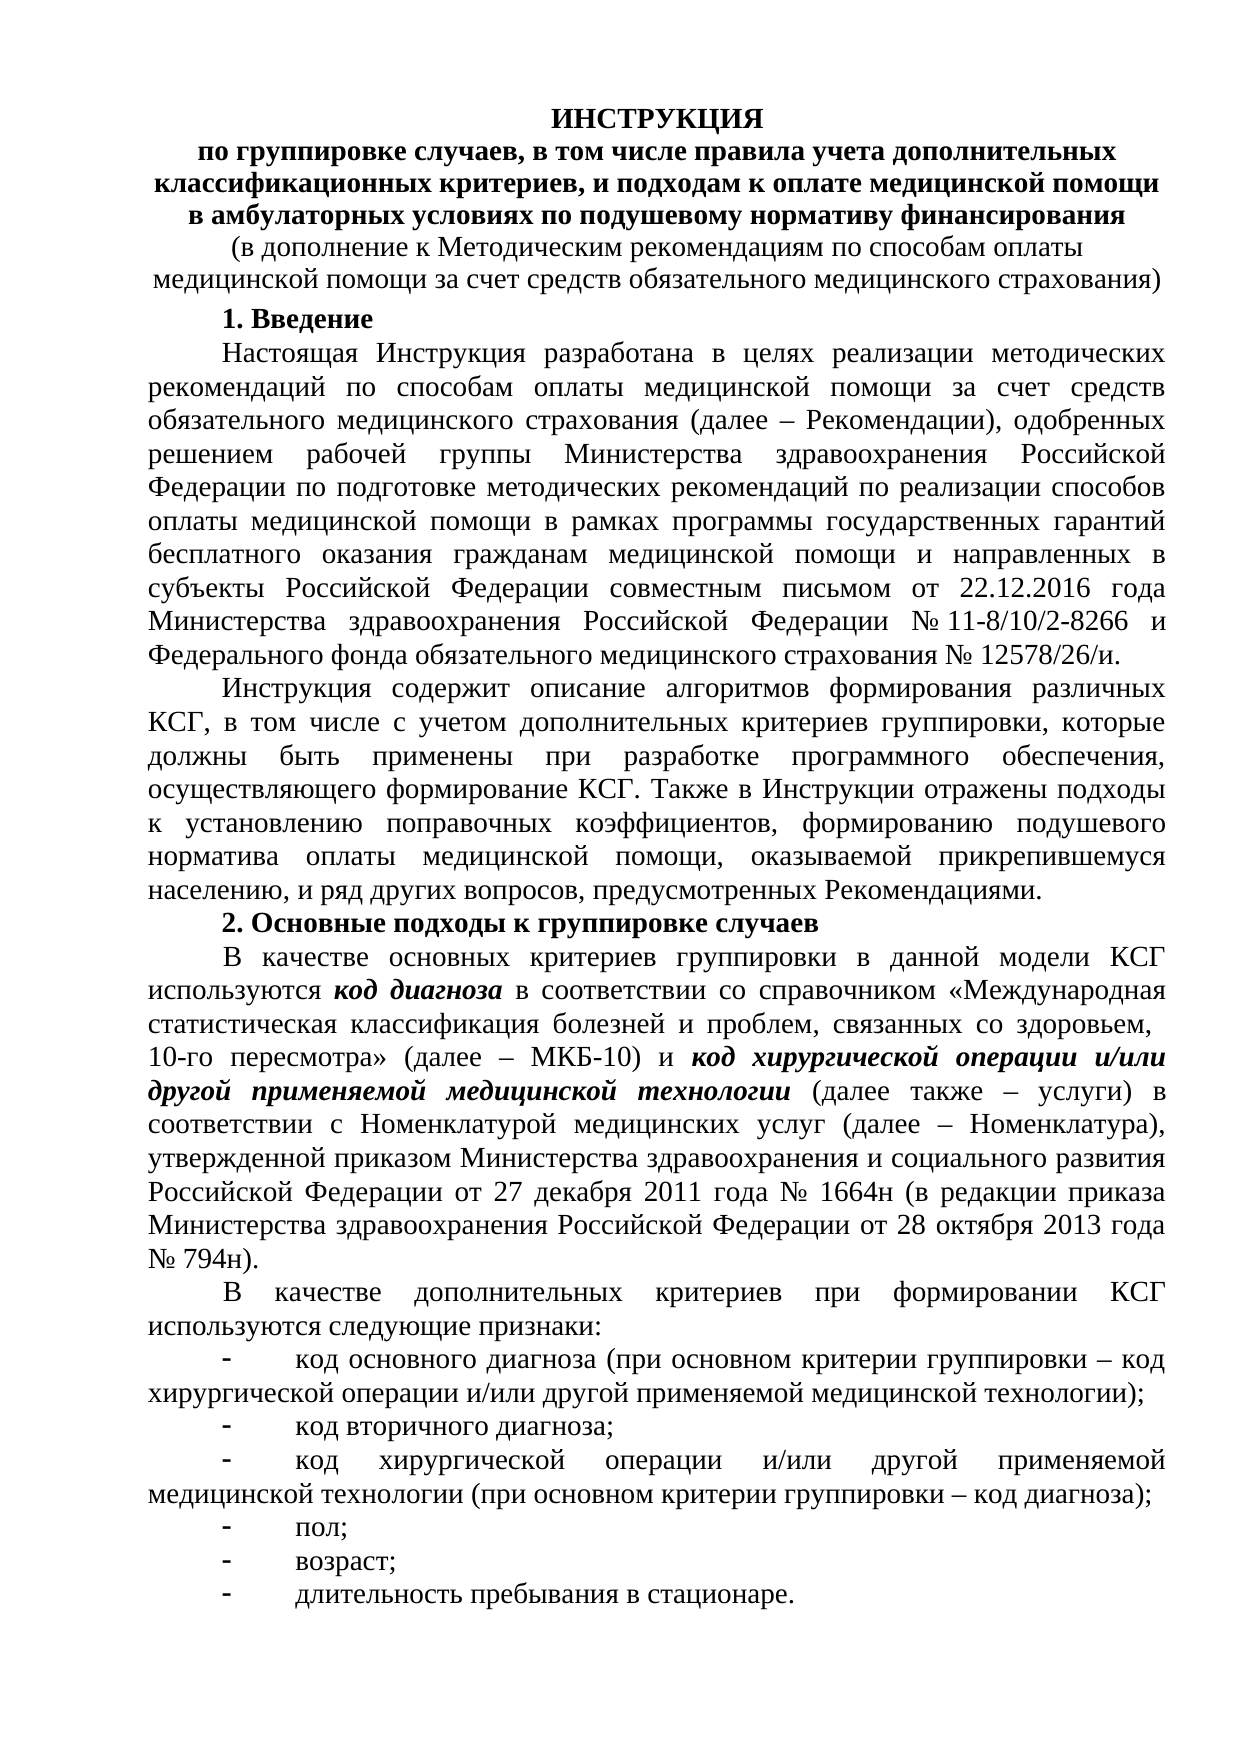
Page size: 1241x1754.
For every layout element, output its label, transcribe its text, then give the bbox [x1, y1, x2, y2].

text (в дополнение к Методическим рекомендациям по способам оплаты медицинской помощи за счет средств обязательного медицинского страхования) [148, 231, 1166, 294]
list код вторичного диагноза; [148, 1408, 1166, 1442]
list возраст; [148, 1543, 1166, 1577]
text по группировке случаев, в том числе правила учета дополнительных классификационных критериев, и подходам к оплате медицинской помощи в амбулаторных условиях по подушевому нормативу финансирования [148, 135, 1166, 231]
list пол; [148, 1509, 1166, 1543]
list код основного диагноза (при основном критерии группировки – код хирургической операции и/или другой применяемой медицинской технологии); [148, 1341, 1166, 1408]
text 2. Основные подходы к группировке случаев [148, 905, 1166, 939]
text Настоящая Инструкция разработана в целях реализации методических рекомендаций по способам оплаты медицинской помощи за счет средств обязательного медицинского страхования (далее – Рекомендации), одобренных решением рабочей группы Министерства здравоохранения Российской Федерации по подготовке методических рекомендаций по реализации способов оплаты медицинской помощи в рамках программы государственных гарантий бесплатного оказания гражданам медицинской помощи и направленных в субъекты Российской Федерации совместным письмом от 22.12.2016 года Министерства здравоохранения Российской Федерации № 11-8/10/2-8266 и Федерального фонда обязательного медицинского страхования № 12578/26/и. [148, 335, 1166, 671]
text Инструкция [148, 103, 1166, 135]
list код хирургической операции и/или другой применяемой медицинской технологии (при основном критерии группировки – код диагноза); [148, 1442, 1166, 1509]
list длительность пребывания в стационаре. [148, 1577, 1166, 1610]
text Инструкция содержит описание алгоритмов формирования различных КСГ, в том числе с учетом дополнительных критериев группировки, которые должны быть применены при разработке программного обеспечения, осуществляющего формирование КСГ. Также в Инструкции отражены подходы к установлению поправочных коэффициентов, формированию подушевого норматива оплаты медицинской помощи, оказываемой прикрепившемуся населению, и ряд других вопросов, предусмотренных Рекомендациями. [148, 671, 1166, 905]
text 1. Введение [148, 302, 1166, 335]
text В качестве дополнительных критериев при формировании КСГ используются следующие признаки: [148, 1274, 1166, 1341]
text В качестве основных критериев группировки в данной модели КСГ используются код диагноза в соответствии со справочником «Международная статистическая классификация болезней и проблем, связанных со здоровьем, 10-го пересмотра» (далее – МКБ-10) и код хирургической операции и/или другой применяемой медицинской технологии (далее также – услуги) в соответствии с Номенклатурой медицинских услуг (далее – Номенклатура), утвержденной приказом Министерства здравоохранения и социального развития Российской Федерации от 27 декабря 2011 года № 1664н (в редакции приказа Министерства здравоохранения Российской Федерации от 28 октября 2013 года № 794н). [148, 939, 1166, 1274]
